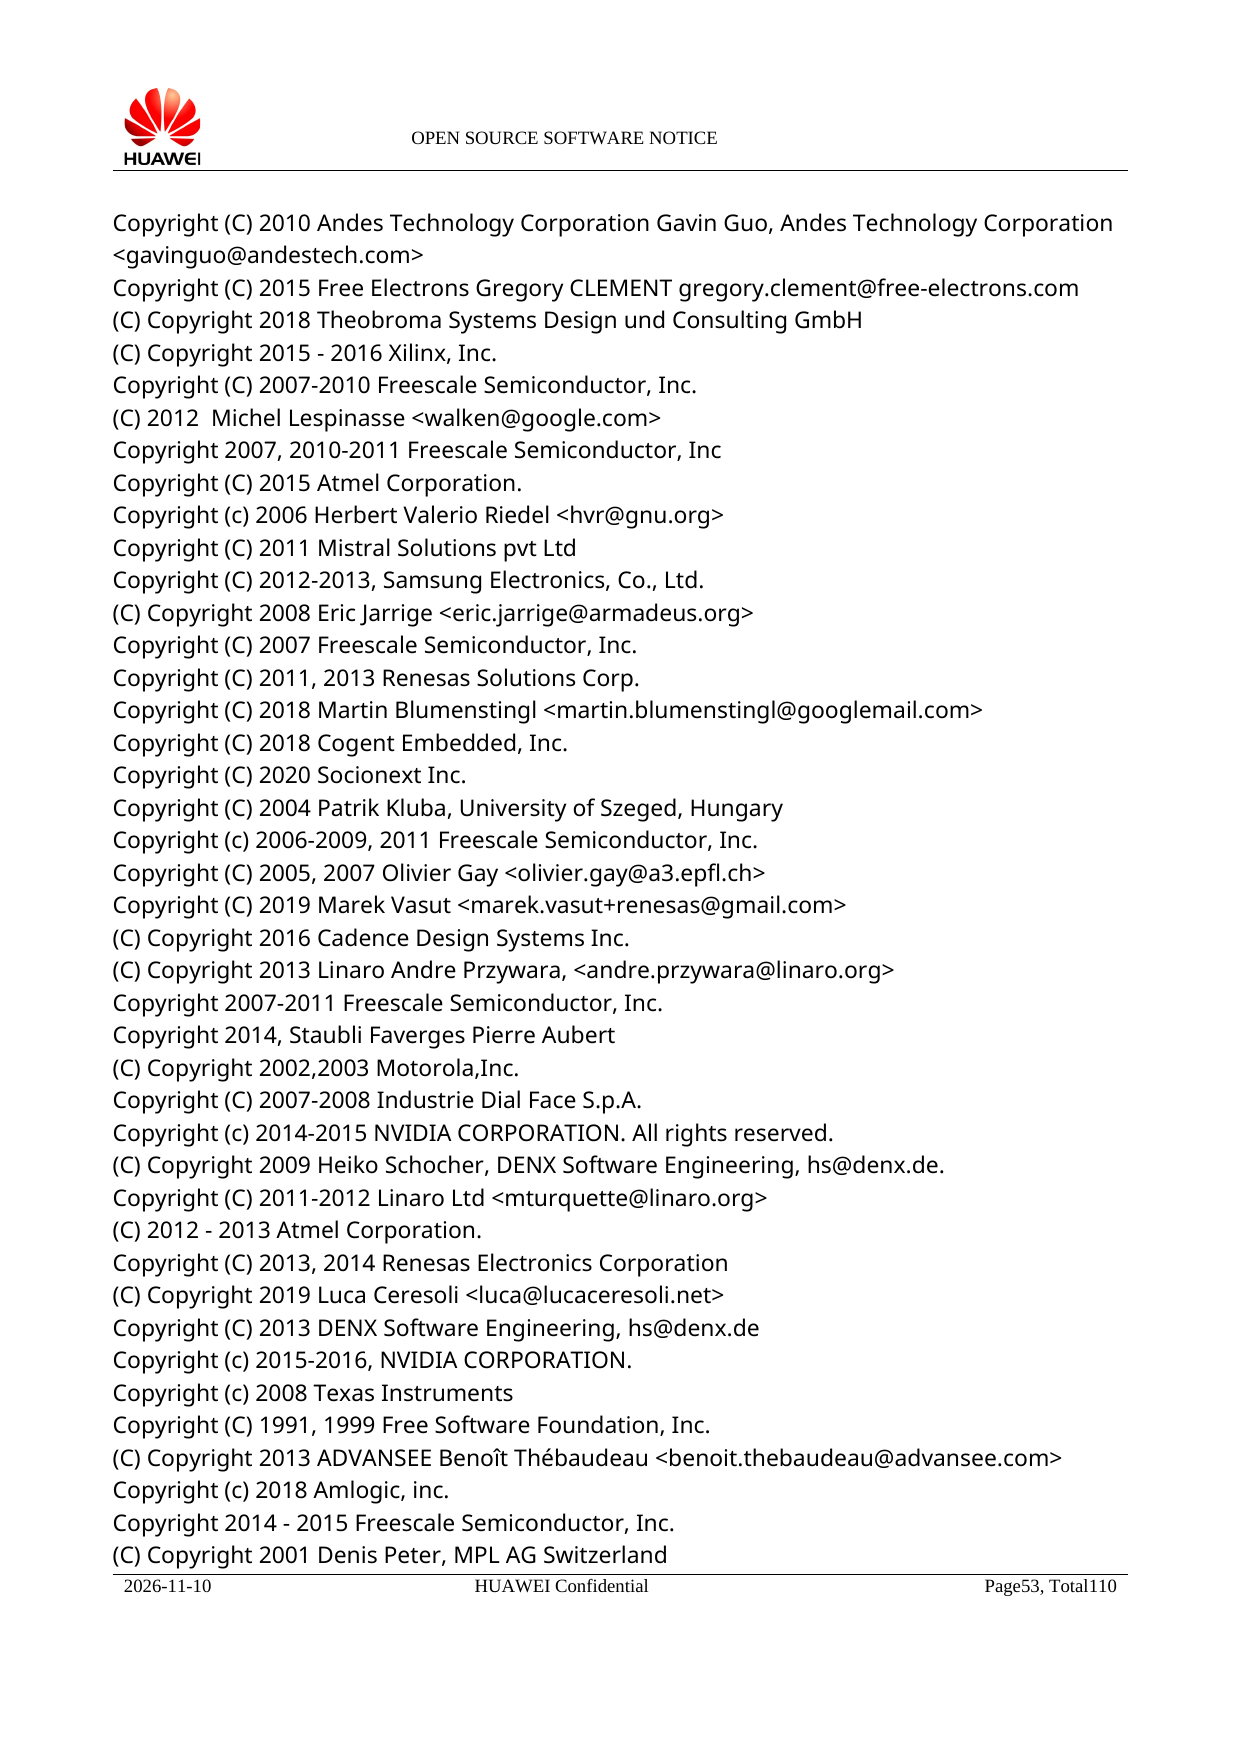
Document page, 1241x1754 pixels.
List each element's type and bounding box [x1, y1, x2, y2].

picture [124, 88, 201, 165]
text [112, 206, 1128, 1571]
